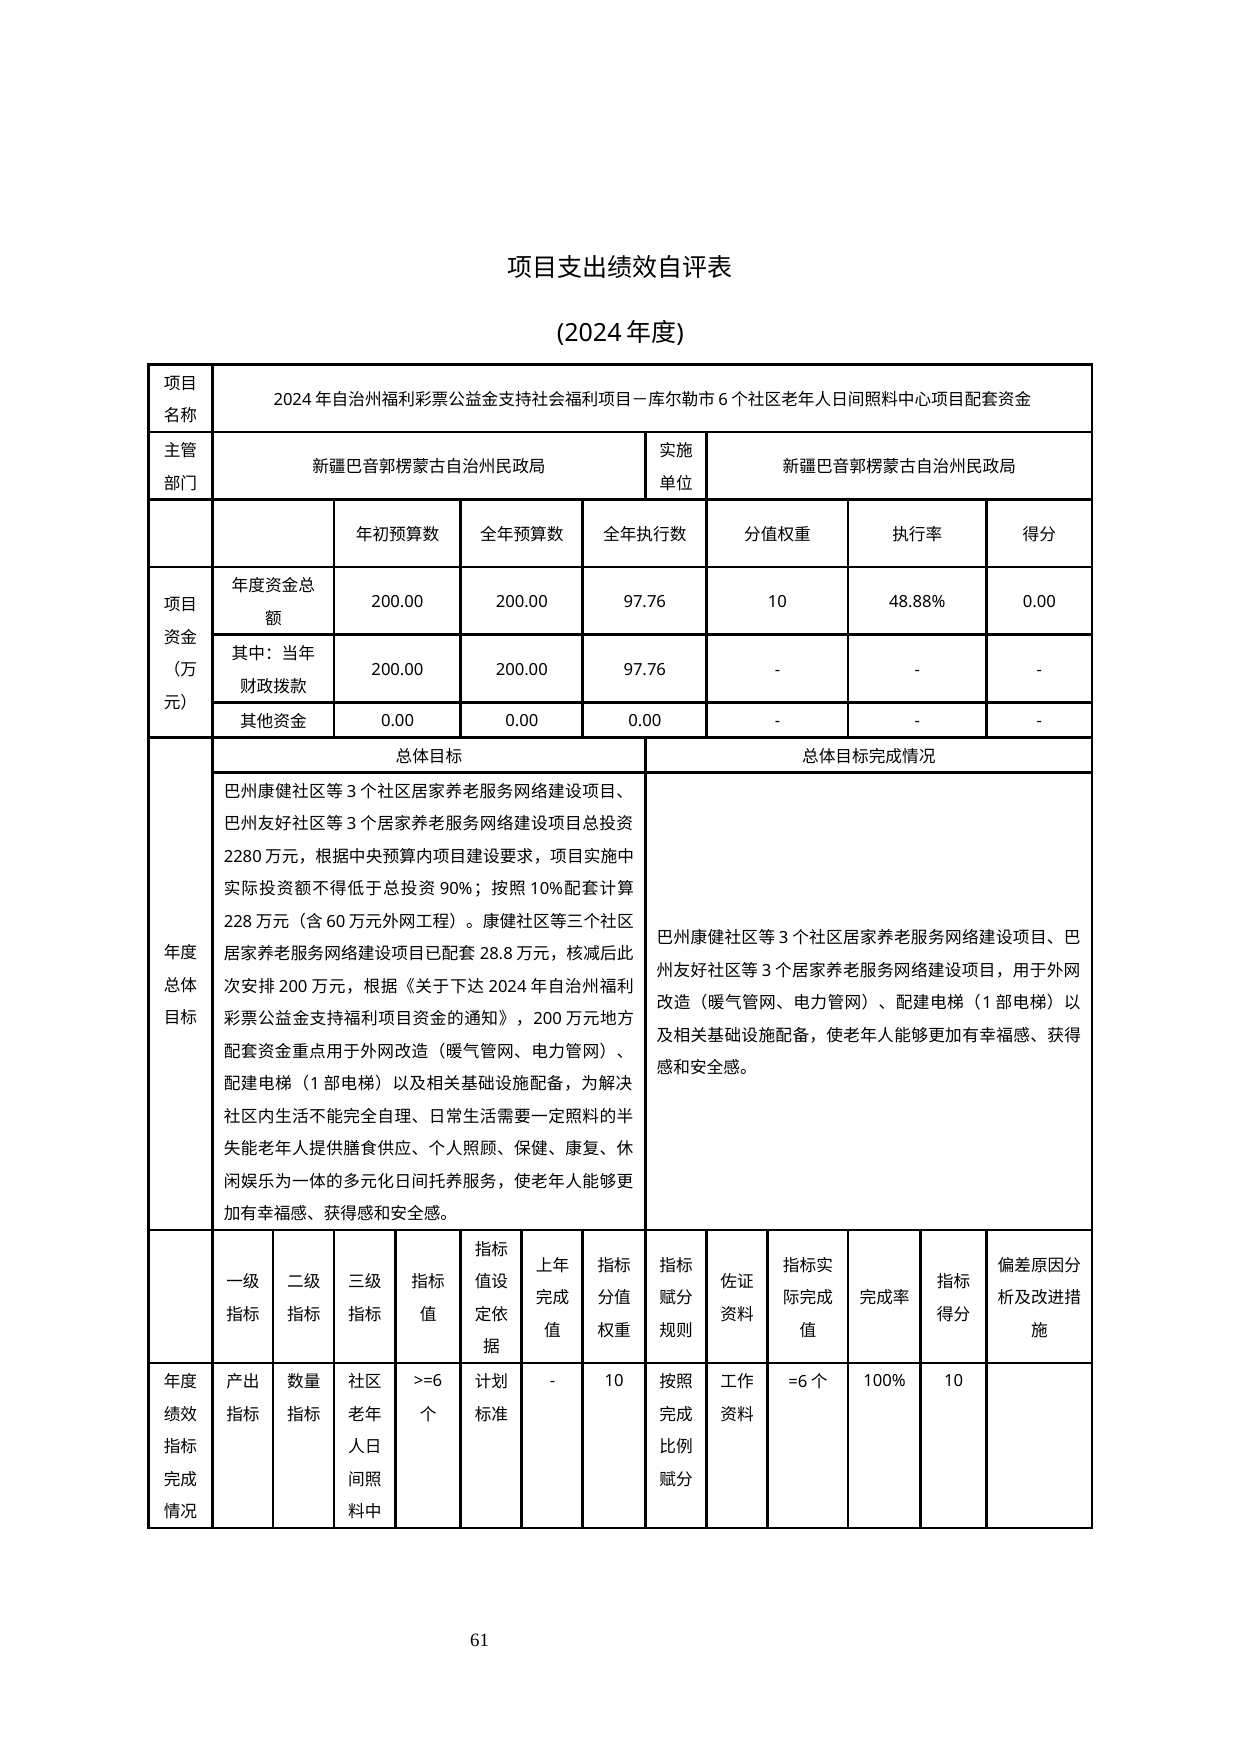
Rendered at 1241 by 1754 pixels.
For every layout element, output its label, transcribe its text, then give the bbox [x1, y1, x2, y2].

table_header 项目支出绩效自评表 [148, 233, 1092, 298]
table_cell 0.00 [988, 568, 1091, 633]
table_cell 按照完成比例赋分 [647, 1364, 705, 1526]
table_cell 其他资金 [214, 704, 333, 736]
table_cell 指标值 [397, 1231, 459, 1361]
table_cell 年度资金总额 [214, 568, 333, 633]
table_cell 10 [708, 568, 847, 633]
table_cell 100% [849, 1364, 919, 1526]
table_cell 年度总体目标 [150, 739, 211, 1229]
table_cell 10 [584, 1364, 644, 1526]
table_cell 项目名称 [150, 366, 211, 431]
table_cell [150, 501, 211, 566]
table_cell 指标得分 [922, 1231, 985, 1361]
table_cell 0.00 [584, 704, 705, 736]
table_cell 97.76 [584, 568, 705, 633]
table_cell 巴州康健社区等3个社区居家养老服务网络建设项目、巴州友好社区等3个居家养老服务网络建设项目，用于外网改造（暖气管网、电力管网）、配建电梯（1部电梯）以及相关基础设施配备，使老年人能够更加有幸福感、获得感和安全感。 [647, 774, 1091, 1229]
table_cell 年初预算数 [335, 501, 459, 566]
table_cell 200.00 [335, 636, 459, 701]
table_cell 新疆巴音郭楞蒙古自治州民政局 [708, 433, 1091, 498]
table_cell [988, 1364, 1091, 1526]
table_cell >=6个 [397, 1364, 459, 1526]
table_cell [214, 501, 333, 566]
table_cell 10 [922, 1364, 985, 1526]
table_cell 主管部门 [150, 433, 211, 498]
table_cell 佐证资料 [708, 1231, 766, 1361]
table_cell 2024年自治州福利彩票公益金支持社会福利项目－库尔勒市6个社区老年人日间照料中心项目配套资金 [214, 366, 1091, 431]
table_cell 0.00 [462, 704, 581, 736]
table_cell 社区老年人日间照料中心建设数量 [335, 1364, 394, 1526]
table_cell - [849, 704, 985, 736]
table_cell 计划标准 [462, 1364, 520, 1526]
table_cell 48.88% [849, 568, 985, 633]
table_cell 97.76 [584, 636, 705, 701]
table_cell 200.00 [462, 568, 581, 633]
table_cell 完成率 [849, 1231, 919, 1361]
table_cell - [988, 636, 1091, 701]
table_cell 指标赋分规则 [647, 1231, 705, 1361]
table_cell 总体目标 [214, 739, 644, 771]
table_cell - [523, 1364, 581, 1526]
table_cell 得分 [988, 501, 1091, 566]
table_cell 实施单位 [647, 433, 705, 498]
table_cell 其中：当年财政拨款 [214, 636, 333, 701]
table_cell 一级指标 [214, 1231, 272, 1361]
table_cell 三级指标 [335, 1231, 394, 1361]
table_cell 产出指标 [214, 1364, 272, 1526]
table_cell - [988, 704, 1091, 736]
table_cell 0.00 [335, 704, 459, 736]
table_cell 项目资金 （万元） [150, 568, 211, 736]
table_cell 200.00 [335, 568, 459, 633]
table_cell 指标分值权重 [584, 1231, 644, 1361]
table_cell 全年预算数 [462, 501, 581, 566]
table_cell [150, 1231, 211, 1361]
table_cell 总体目标完成情况 [647, 739, 1091, 771]
table_cell 上年完成值 [523, 1231, 581, 1361]
table_cell 数量指标 [274, 1364, 333, 1526]
table_cell - [708, 704, 847, 736]
table_cell =6个 [769, 1364, 847, 1526]
table_cell 巴州康健社区等3个社区居家养老服务网络建设项目、巴州友好社区等3个居家养老服务网络建设项目总投资2280万元，根据中央预算内项目建设要求，项目实施中实际投资额不得低于总投资90%；按照10%配套计算228万元（含60万元外网工程）。康健社区等三个社区居家养老服务网络建设项目已配套28.8万元，核减后此次安排200万元，根据《关于下达2024年自治州福利彩票公益金支持福利项目资金的通知》，200万元地方配套资金重点用于外网改造（暖气管网、电力管网）、配建电梯（1部电梯）以及相关基础设施配备，为解决社区内生活不能完全自理、日常生活需要一定照料的半失能老年人提供膳食供应、个人照顾、保健、康复、休闲娱乐为一体的多元化日间托养服务，使老年人能够更加有幸福感、获得感和安全感。 [214, 774, 644, 1229]
table_cell - [708, 636, 847, 701]
table_cell 200.00 [462, 636, 581, 701]
table_cell - [849, 636, 985, 701]
table_cell (2024年度) [148, 298, 1092, 363]
table_cell 全年执行数 [584, 501, 705, 566]
table_cell 新疆巴音郭楞蒙古自治州民政局 [214, 433, 644, 498]
table_cell 偏差原因分析及改进措施 [988, 1231, 1091, 1361]
table_cell 执行率 [849, 501, 985, 566]
table_cell 分值权重 [708, 501, 847, 566]
table_cell 指标值设定依据 [462, 1231, 520, 1361]
table_cell 二级指标 [274, 1231, 333, 1361]
table_cell 年度绩效指标完成情况 [150, 1364, 211, 1526]
table_cell 工作资料 [708, 1364, 766, 1526]
table_cell 指标实际完成值 [769, 1231, 847, 1361]
